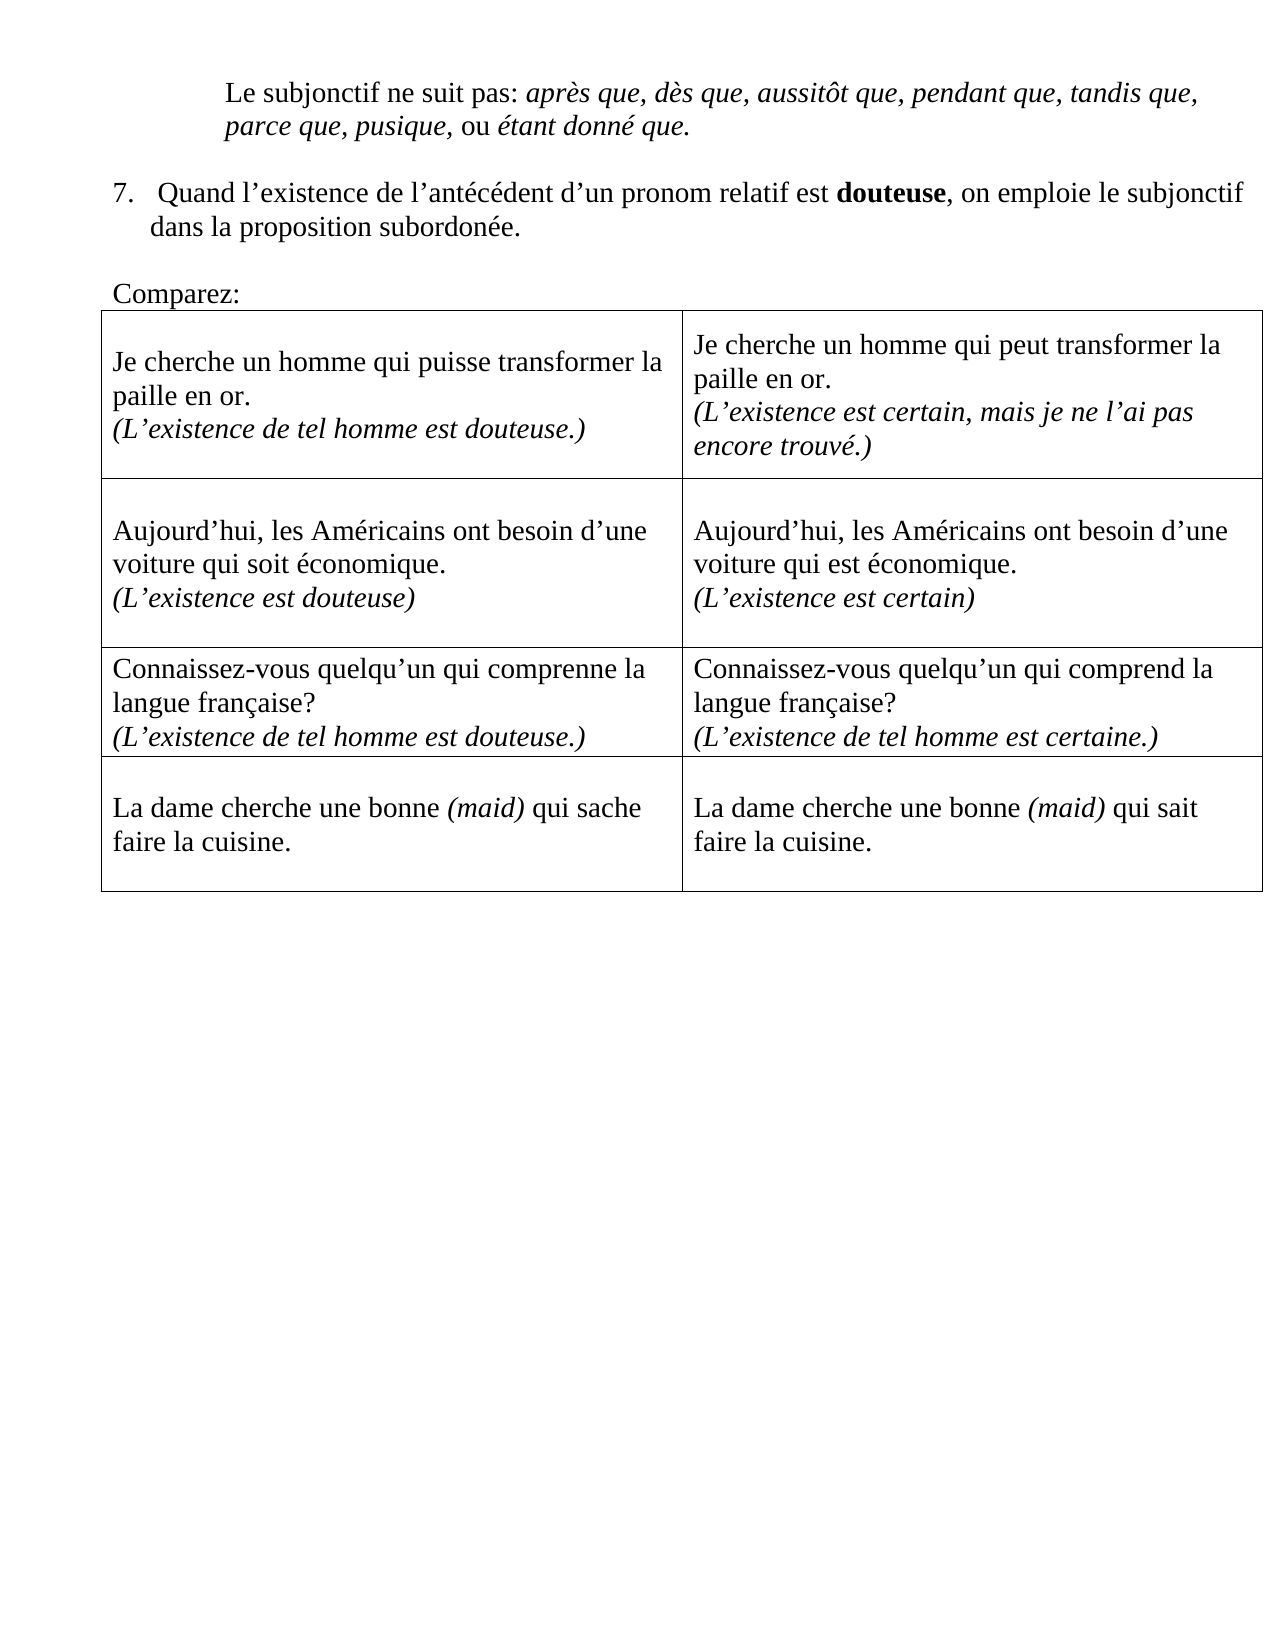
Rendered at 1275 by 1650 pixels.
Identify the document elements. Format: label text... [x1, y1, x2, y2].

text Comparez: [112, 276, 1252, 309]
table_cell Aujourd’hui, les Américains ont besoin d’une voiture qui soit économique. (L’existence est douteuse) [102, 479, 682, 647]
table_cell La dame cherche une bonne (maid) qui sache faire la cuisine. [102, 757, 682, 891]
table_cell Aujourd’hui, les Américains ont besoin d’une voiture qui est économique. (L’existence est certain) [683, 479, 1262, 647]
table_cell Connaissez-vous quelqu’un qui comprenne la langue française? (L’existence de tel homme est douteuse.) [102, 648, 682, 756]
table_header Je cherche un homme qui puisse transformer la paille en or. (L’existence de tel homme est douteuse.) [102, 311, 682, 478]
list Quand l’existence de l’antécédent d’un pronom relatif est douteuse, on emploie le subjonctif dans la proposition subordonée. [112, 175, 1252, 242]
table_header Je cherche un homme qui peut transformer la paille en or. (L’existence est certain, mais je ne l’ai pas encore trouvé.) [683, 311, 1262, 478]
table_cell Connaissez-vous quelqu’un qui comprend la langue française? (L’existence de tel homme est certaine.) [683, 648, 1262, 756]
table_cell La dame cherche une bonne (maid) qui sait faire la cuisine. [683, 757, 1262, 891]
text Le subjonctif ne suit pas: après que, dès que, aussitôt que, pendant que, tandis que, parce que, pusique, ou étant donné que. [225, 75, 1252, 142]
